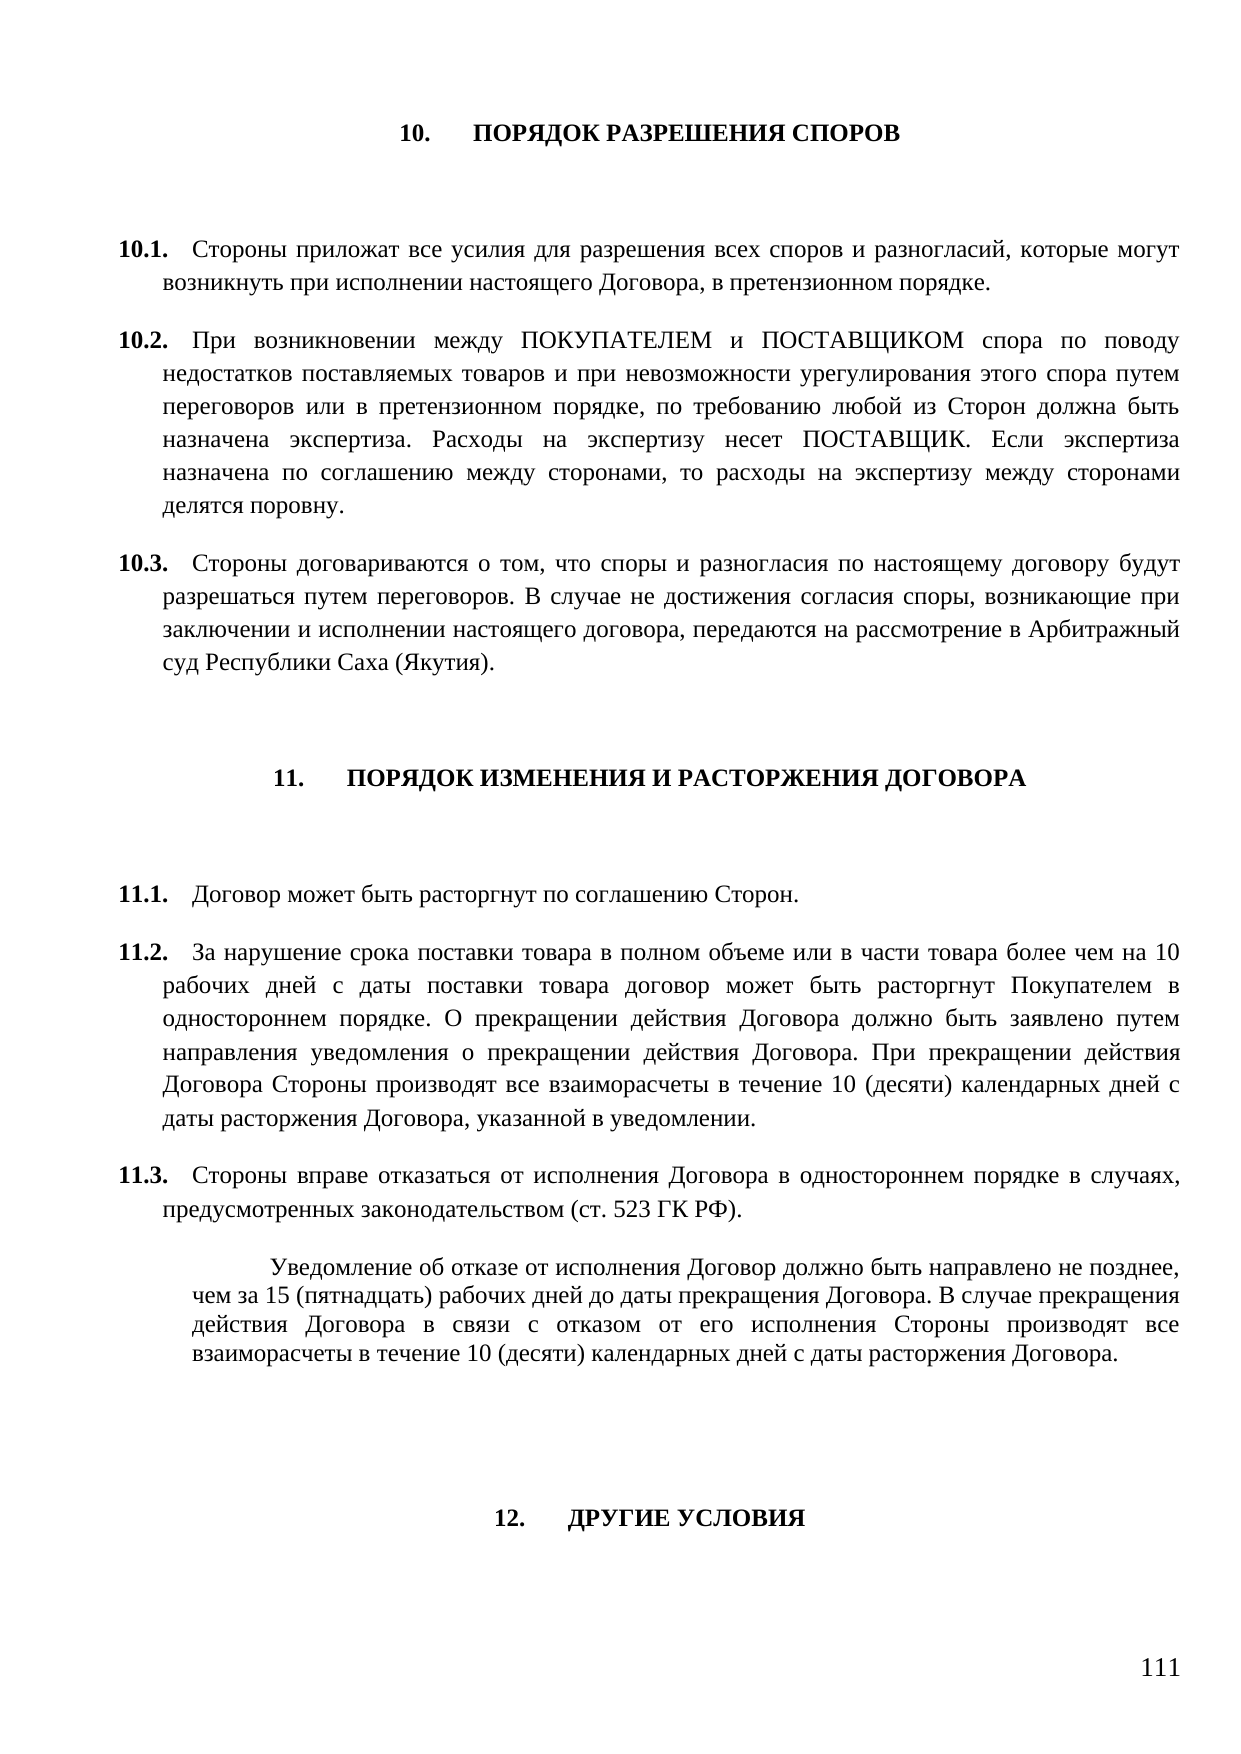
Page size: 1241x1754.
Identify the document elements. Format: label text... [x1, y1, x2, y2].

list Стороны договариваются о том, что споры и разногласия по настоящему договору будут разрешаться путем переговоров. В случае не достижения согласия споры, возникающие при заключении и исполнении настоящего договора, передаются на рассмотрение в Арбитражный суд Республики Саха (Якутия). [118, 548, 1181, 676]
list ПОРЯДОК РАЗРЕШЕНИЯ СПОРОВ [118, 118, 1181, 147]
text Уведомление об отказе от исполнения Договор должно быть направлено не позднее, чем за 15 (пятнадцать) рабочих дней до даты прекращения Договора. В случае прекращения действия Договора в связи с отказом от его исполнения Стороны производят все взаиморасчеты в течение 10 (десяти) календарных дней с даты расторжения Договора. [192, 1252, 1181, 1367]
list Стороны приложат все усилия для разрешения всех споров и разногласий, которые могут возникнуть при исполнении настоящего Договора, в претензионном порядке. [118, 234, 1181, 296]
list Стороны вправе отказаться от исполнения Договора в одностороннем порядке в случаях, предусмотренных законодательством (ст. 523 ГК РФ). [118, 1161, 1181, 1222]
list ДРУГИЕ УСЛОВИЯ [118, 1503, 1181, 1532]
list Договор может быть расторгнут по соглашению Сторон. [118, 879, 1181, 908]
list За нарушение срока поставки товара в полном объеме или в части товара более чем на 10 рабочих дней с даты поставки товара договор может быть расторгнут Покупателем в одностороннем порядке. О прекращении действия Договора должно быть заявлено путем направления уведомления о прекращении действия Договора. При прекращении действия Договора Стороны производят все взаиморасчеты в течение 10 (десяти) календарных дней с даты расторжения Договора, указанной в уведомлении. [118, 937, 1181, 1131]
list При возникновении между ПОКУПАТЕЛЕМ и ПОСТАВЩИКОМ спора по поводу недостатков поставляемых товаров и при невозможности урегулирования этого спора путем переговоров или в претензионном порядке, по требованию любой из Сторон должна быть назначена экспертиза. Расходы на экспертизу несет ПОСТАВЩИК. Если экспертиза назначена по соглашению между сторонами, то расходы на экспертизу между сторонами делятся поровну. [118, 325, 1181, 519]
list ПОРЯДОК ИЗМЕНЕНИЯ И РАСТОРЖЕНИЯ ДОГОВОРА [118, 763, 1181, 792]
